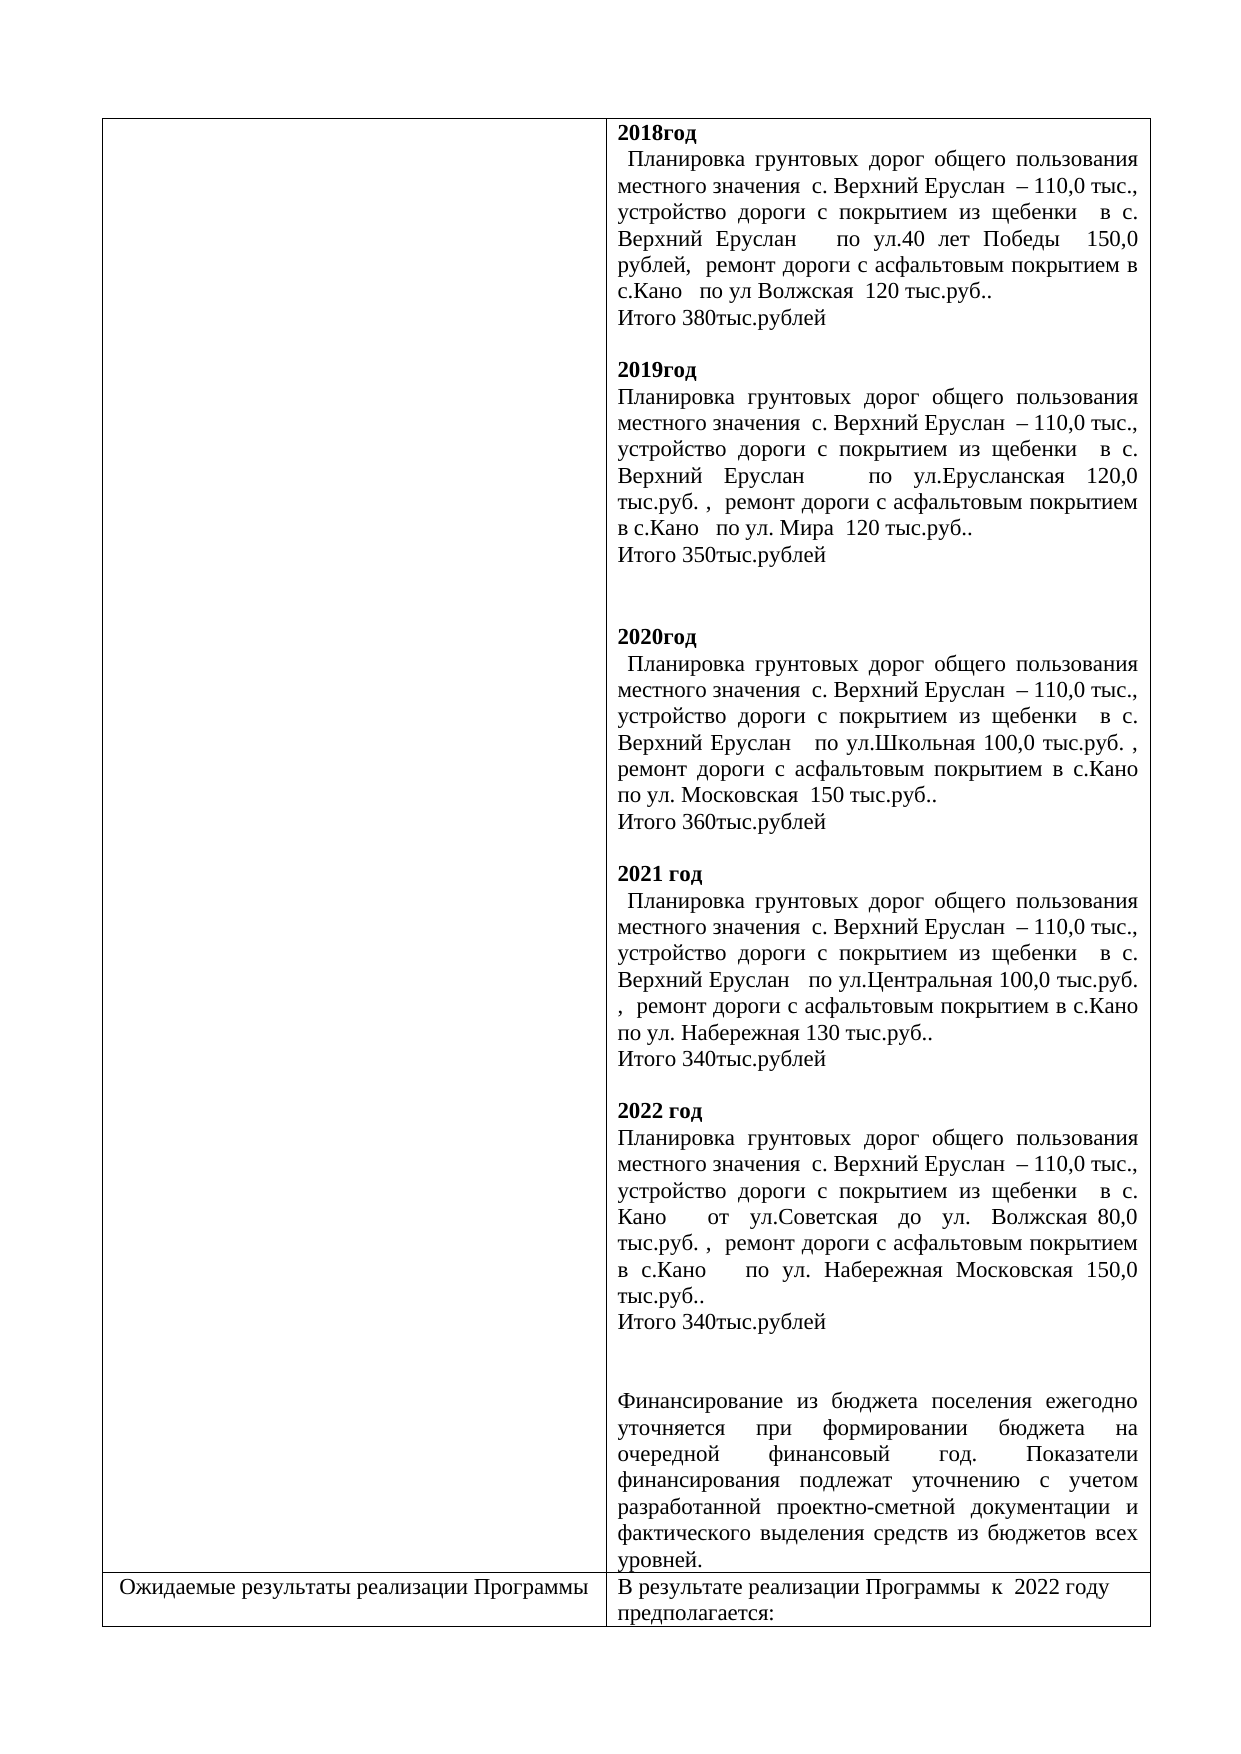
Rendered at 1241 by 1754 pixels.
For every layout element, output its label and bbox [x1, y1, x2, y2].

table_cell [103, 119, 606, 1572]
table_cell [607, 119, 1150, 1572]
table_cell [103, 1573, 606, 1626]
table_cell [607, 1573, 1150, 1626]
